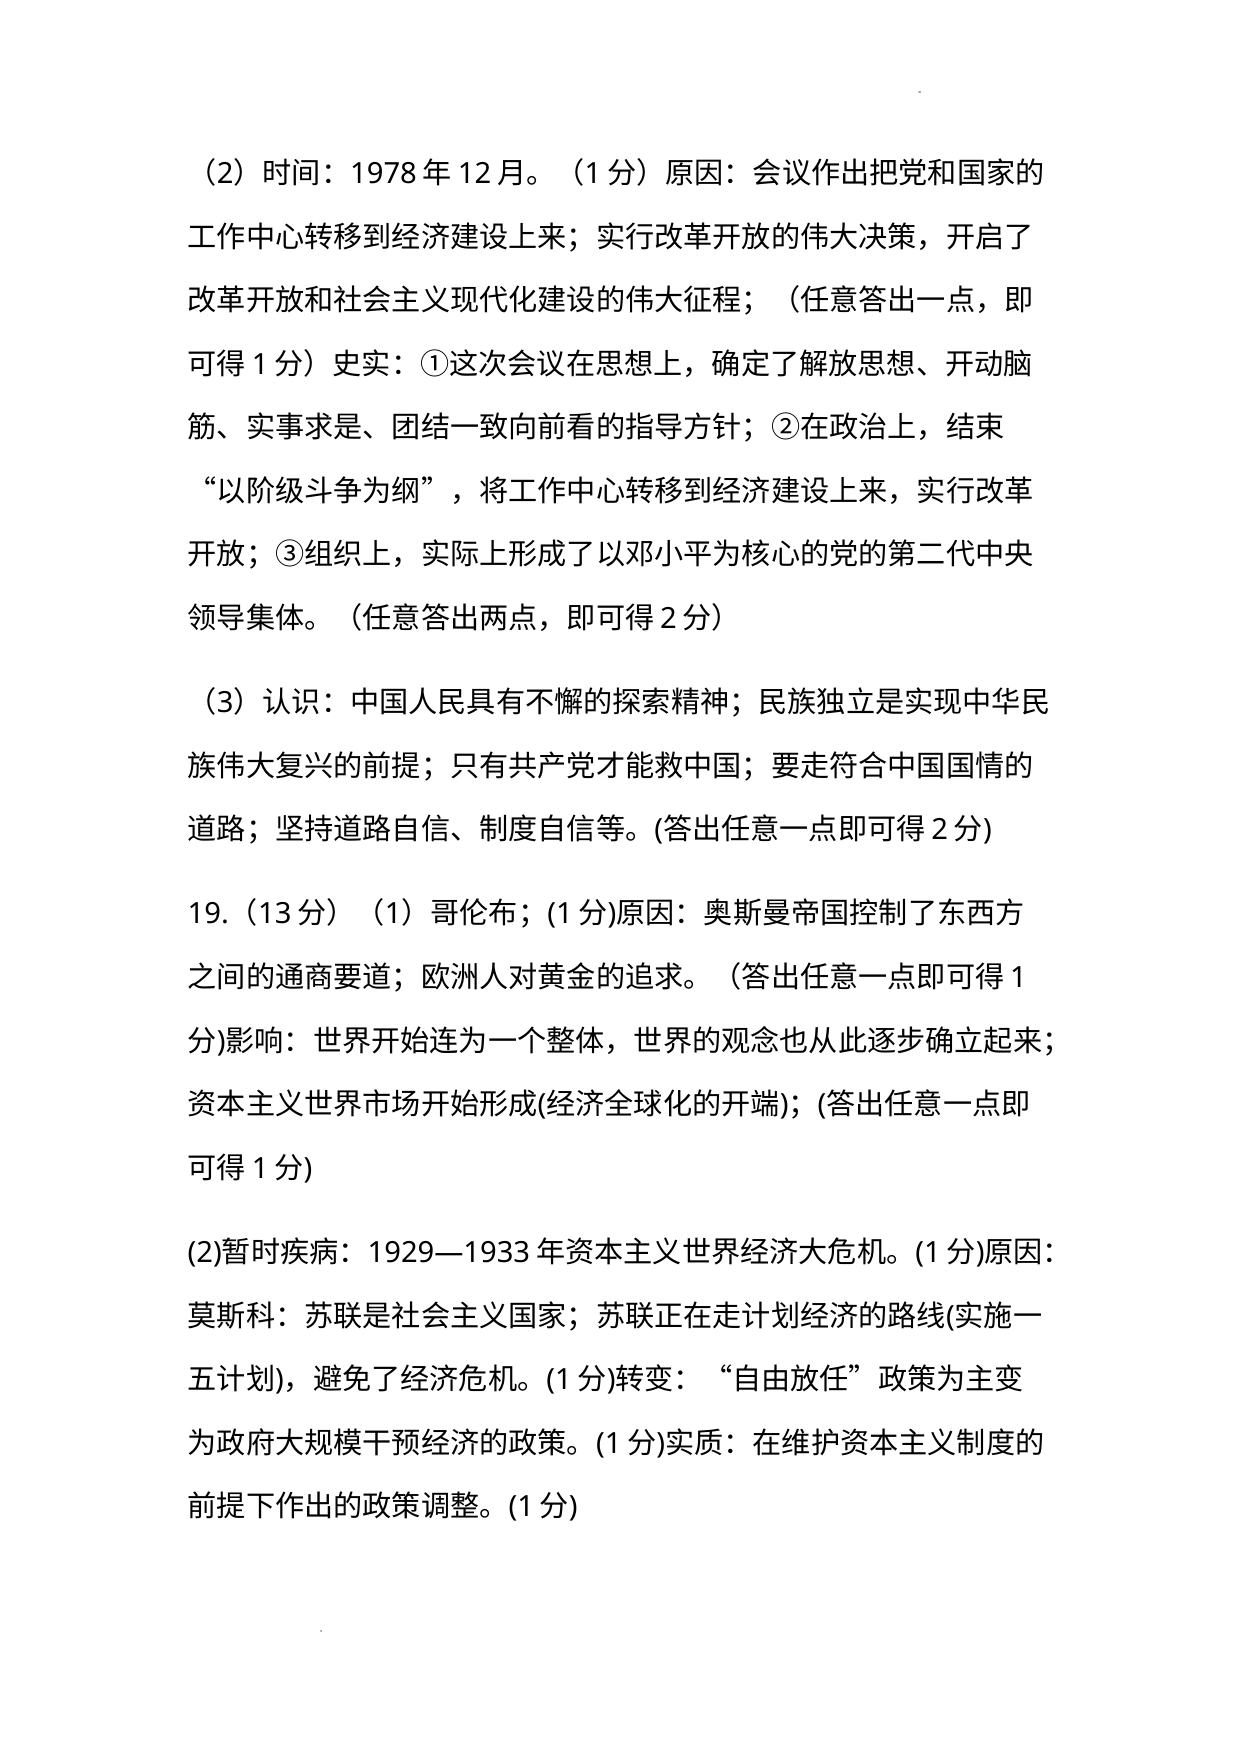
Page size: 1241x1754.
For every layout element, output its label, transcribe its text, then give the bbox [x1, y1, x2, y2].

text 19.（13分）（1）哥伦布；(1分)原因：奥斯曼帝国控制了东西方之间的通商要道；欧洲人对黄金的追求。（答出任意一点即可得1分)影响：世界开始连为一个整体，世界的观念也从此逐步确立起来；资本主义世界市场开始形成(经济全球化的开端)；(答出任意一点即可得1分) [187, 890, 1053, 1187]
text (2)暂时疾病：1929—1933年资本主义世界经济大危机。(1分)原因：莫斯科：苏联是社会主义国家；苏联正在走计划经济的路线(实施一五计划)，避免了经济危机。(1分)转变：“自由放任”政策为主变为政府大规模干预经济的政策。(1分)实质：在维护资本主义制度的前提下作出的政策调整。(1分) [187, 1228, 1053, 1525]
text （3）认识：中国人民具有不懈的探索精神；民族独立是实现中华民族伟大复兴的前提；只有共产党才能救中国；要走符合中国国情的道路；坚持道路自信、制度自信等。(答出任意一点即可得2分) [187, 679, 1053, 848]
text （2）时间：1978年12月。（1分）原因：会议作出把党和国家的工作中心转移到经济建设上来；实行改革开放的伟大决策，开启了改革开放和社会主义现代化建设的伟大征程；（任意答出一点，即可得1分）史实：①这次会议在思想上，确定了解放思想、开动脑筋、实事求是、团结一致向前看的指导方针；②在政治上，结束“以阶级斗争为纲”，将工作中心转移到经济建设上来，实行改革开放；③组织上，实际上形成了以邓小平为核心的党的第二代中央领导集体。（任意答出两点，即可得2分） [187, 150, 1053, 637]
